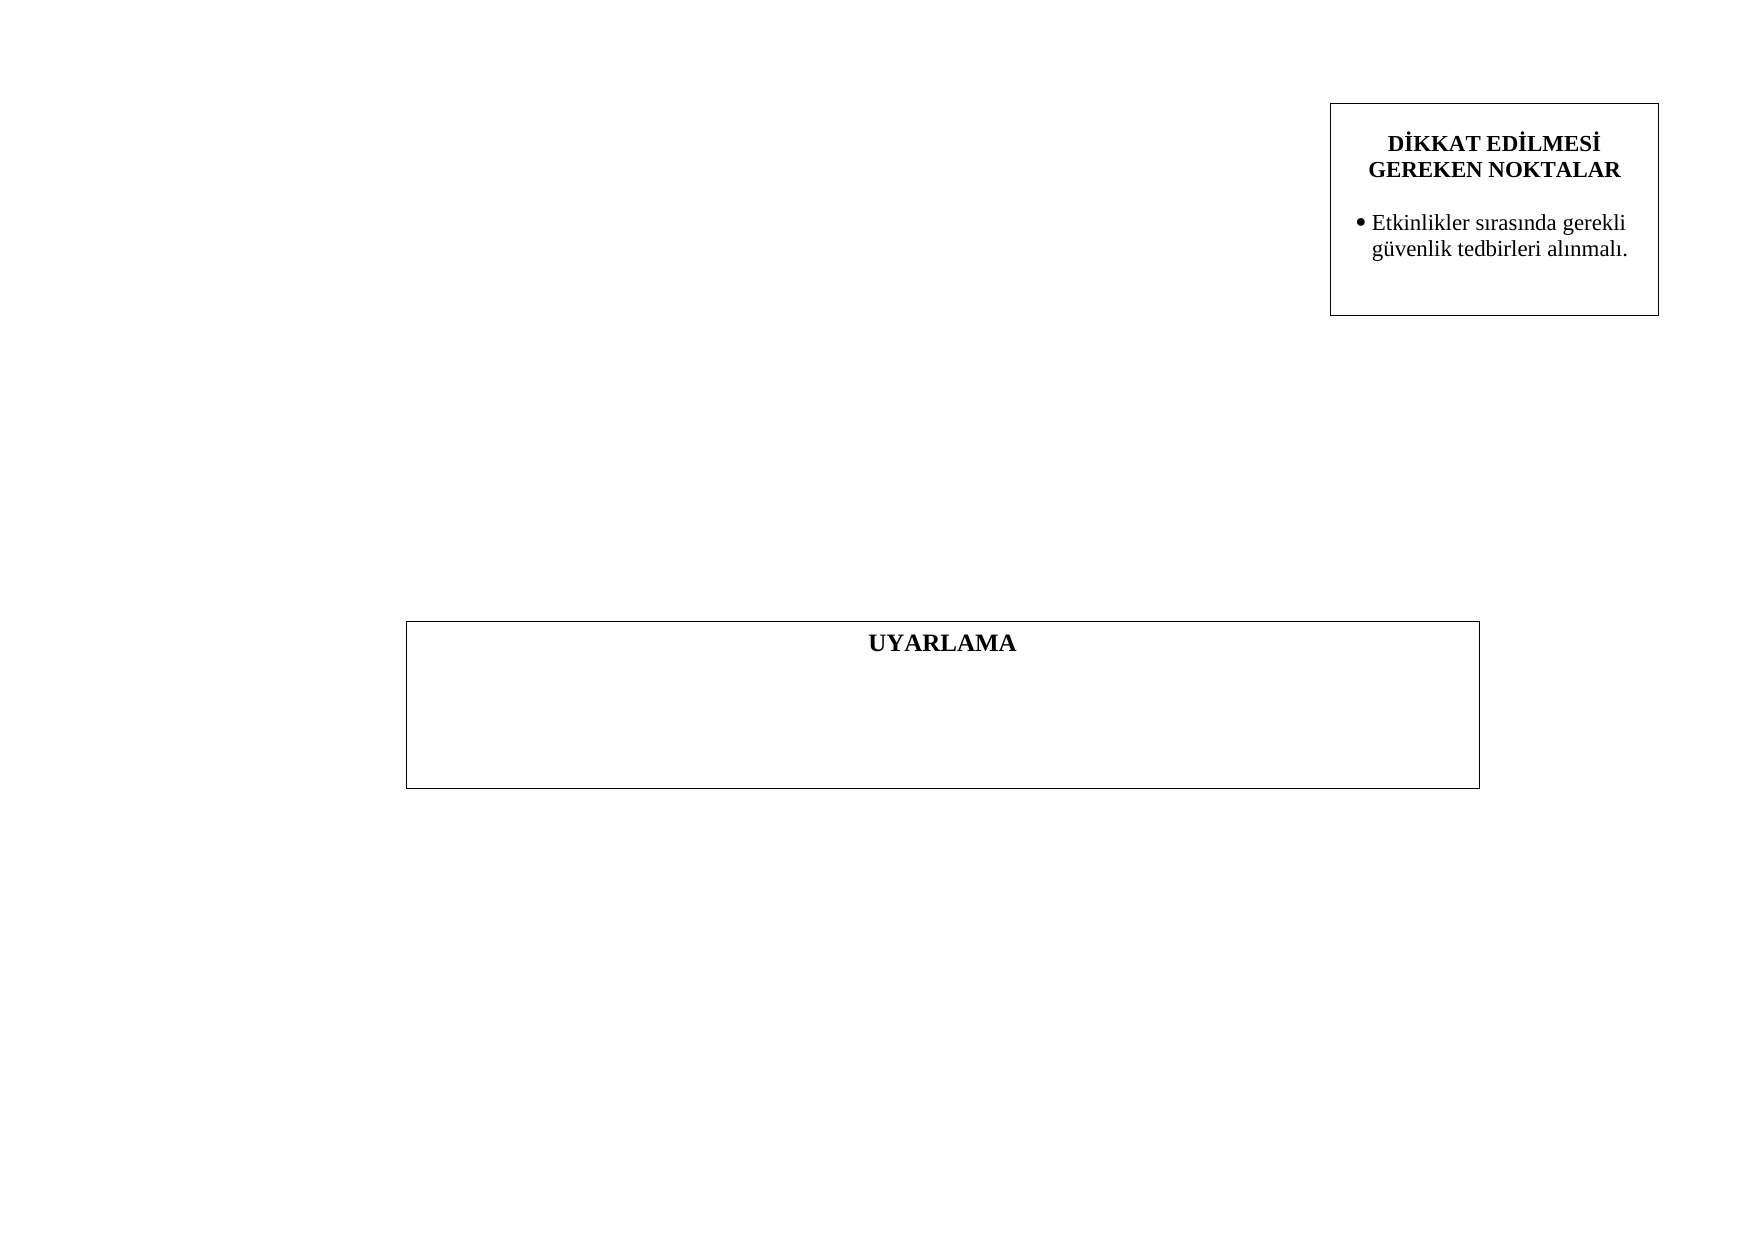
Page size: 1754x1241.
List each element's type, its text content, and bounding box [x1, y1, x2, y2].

table_header DİKKAT EDİLMESİ GEREKEN NOKTALAR Etkinlikler sırasında gerekli güvenlik tedbirleri alınmalı. [1331, 104, 1658, 314]
